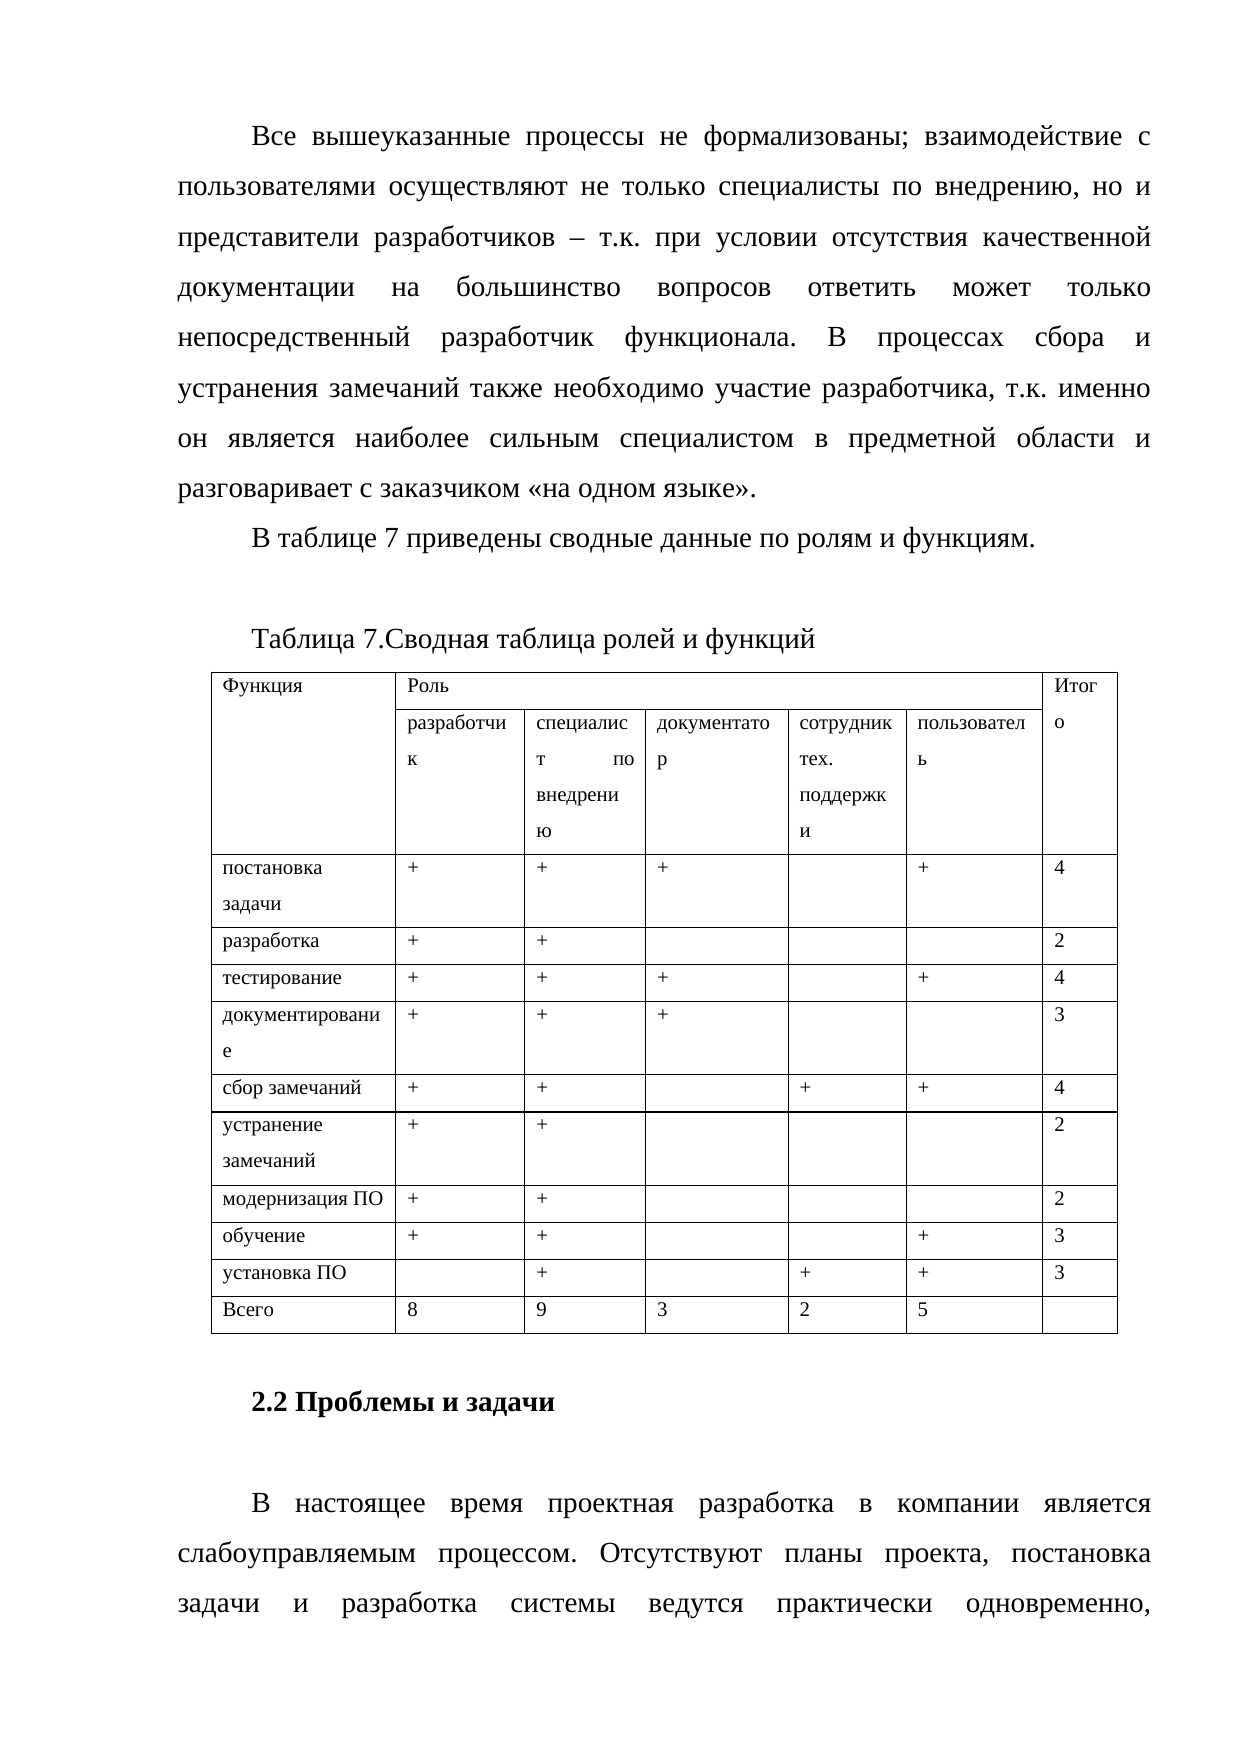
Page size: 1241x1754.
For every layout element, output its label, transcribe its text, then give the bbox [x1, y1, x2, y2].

table_cell 3 [1043, 1002, 1117, 1074]
table_cell [907, 928, 1042, 964]
table_cell 9 [525, 1297, 645, 1333]
table_cell [646, 1186, 788, 1222]
table_cell [789, 855, 906, 927]
table_cell + [646, 965, 788, 1001]
table_cell 2 [1043, 928, 1117, 964]
table_cell [907, 1186, 1042, 1222]
text В таблице 7 приведены сводные данные по ролям и функциям. [177, 521, 1152, 554]
table_cell документирование [212, 1002, 395, 1074]
table_cell пользователь [907, 710, 1042, 854]
table_cell [789, 1223, 906, 1259]
table_cell + [907, 1223, 1042, 1259]
table_cell + [396, 855, 524, 927]
table_cell 2 [1043, 1186, 1117, 1222]
table_cell [646, 928, 788, 964]
table_cell тестирование [212, 965, 395, 1001]
table_cell обучение [212, 1223, 395, 1259]
table_cell + [396, 1113, 524, 1184]
table_cell + [907, 1075, 1042, 1111]
table_cell [646, 1260, 788, 1296]
table_cell + [396, 965, 524, 1001]
table_cell + [646, 1002, 788, 1074]
table_cell + [525, 1113, 645, 1184]
table_cell 3 [1043, 1260, 1117, 1296]
table_cell [396, 1260, 524, 1296]
table_cell [646, 1223, 788, 1259]
table_cell + [396, 928, 524, 964]
table_header Итого [1043, 673, 1117, 854]
table_cell + [396, 1002, 524, 1074]
table_cell Всего [212, 1297, 395, 1333]
table_cell 8 [396, 1297, 524, 1333]
table_cell 2 [789, 1297, 906, 1333]
table_cell [789, 928, 906, 964]
table_cell постановка задачи [212, 855, 395, 927]
table_cell + [525, 965, 645, 1001]
table_cell разработка [212, 928, 395, 964]
table_cell 3 [1043, 1223, 1117, 1259]
table_header Функция [212, 673, 395, 854]
table_cell 5 [907, 1297, 1042, 1333]
table_cell [789, 965, 906, 1001]
table_cell + [525, 928, 645, 964]
table_cell 4 [1043, 855, 1117, 927]
table_cell устранение замечаний [212, 1113, 395, 1184]
text 2.2 Проблемы и задачи [177, 1384, 1152, 1418]
table_cell + [907, 855, 1042, 927]
table_cell + [396, 1186, 524, 1222]
table_cell [1043, 1297, 1117, 1333]
table_cell разработчик [396, 710, 524, 854]
table_cell документатор [646, 710, 788, 854]
table_cell + [525, 1002, 645, 1074]
table_cell модернизация ПО [212, 1186, 395, 1222]
table_cell [907, 1002, 1042, 1074]
table_cell 4 [1043, 965, 1117, 1001]
text Все вышеуказанные процессы не формализованы; взаимодействие с пользователями осуществляют не только специалисты по внедрению, но и представители разработчиков – т.к. при условии отсутствия качественной документации на большинство вопросов ответить может только непосредственный разработчик функционала. В процессах сбора и устранения замечаний также необходимо участие разработчика, т.к. именно он является наиболее сильным специалистом в предметной области и разговаривает с заказчиком «на одном языке». [177, 118, 1152, 504]
table_cell + [396, 1223, 524, 1259]
table_cell + [789, 1075, 906, 1111]
table_cell 2 [1043, 1113, 1117, 1184]
table_cell сотрудник тех. поддержки [789, 710, 906, 854]
table_cell + [525, 1075, 645, 1111]
table_cell 4 [1043, 1075, 1117, 1111]
table_cell + [789, 1260, 906, 1296]
table_cell [907, 1113, 1042, 1184]
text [177, 1485, 1152, 1619]
table_cell + [525, 855, 645, 927]
table_cell установка ПО [212, 1260, 395, 1296]
table_cell + [396, 1075, 524, 1111]
table_cell + [525, 1260, 645, 1296]
table_cell + [646, 855, 788, 927]
table_cell 3 [646, 1297, 788, 1333]
table_cell [646, 1113, 788, 1184]
table_cell [789, 1113, 906, 1184]
table_cell + [907, 1260, 1042, 1296]
table_header Роль [396, 673, 1042, 709]
table_cell сбор замечаний [212, 1075, 395, 1111]
table_cell + [907, 965, 1042, 1001]
table_cell + [525, 1186, 645, 1222]
table_cell специалист по внедрению [525, 710, 645, 854]
table_cell + [525, 1223, 645, 1259]
text Таблица 7.Сводная таблица ролей и функций [177, 621, 1152, 655]
table_cell [646, 1075, 788, 1111]
table_cell [789, 1186, 906, 1222]
table_cell [789, 1002, 906, 1074]
